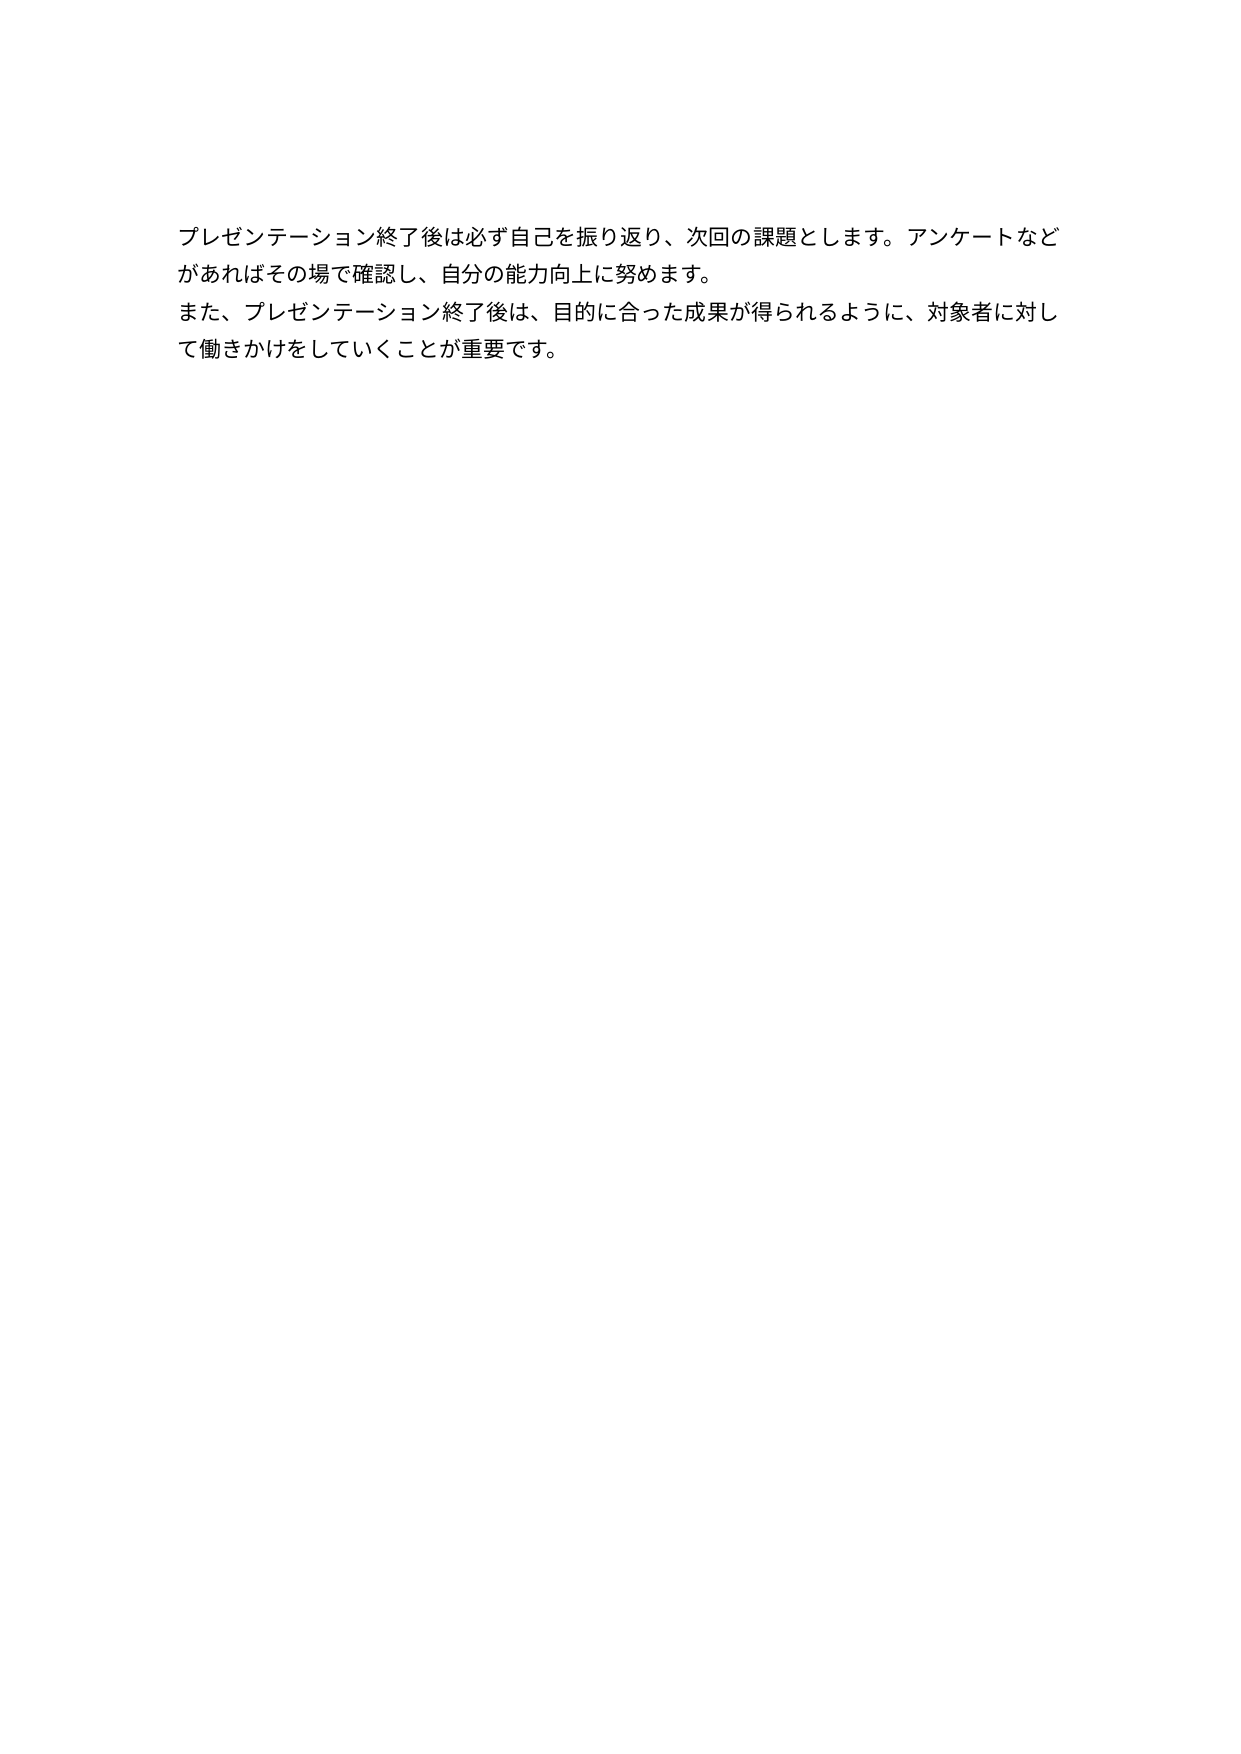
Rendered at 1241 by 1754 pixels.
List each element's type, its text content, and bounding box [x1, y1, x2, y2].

text プレゼンテーション終了後は必ず自己を振り返り、次回の課題とします。アンケートなどがあればその場で確認し、自分の能力向上に努めます。 [177, 217, 1063, 292]
text また、プレゼンテーション終了後は、目的に合った成果が得られるように、対象者に対して働きかけをしていくことが重要です。 [177, 292, 1063, 367]
